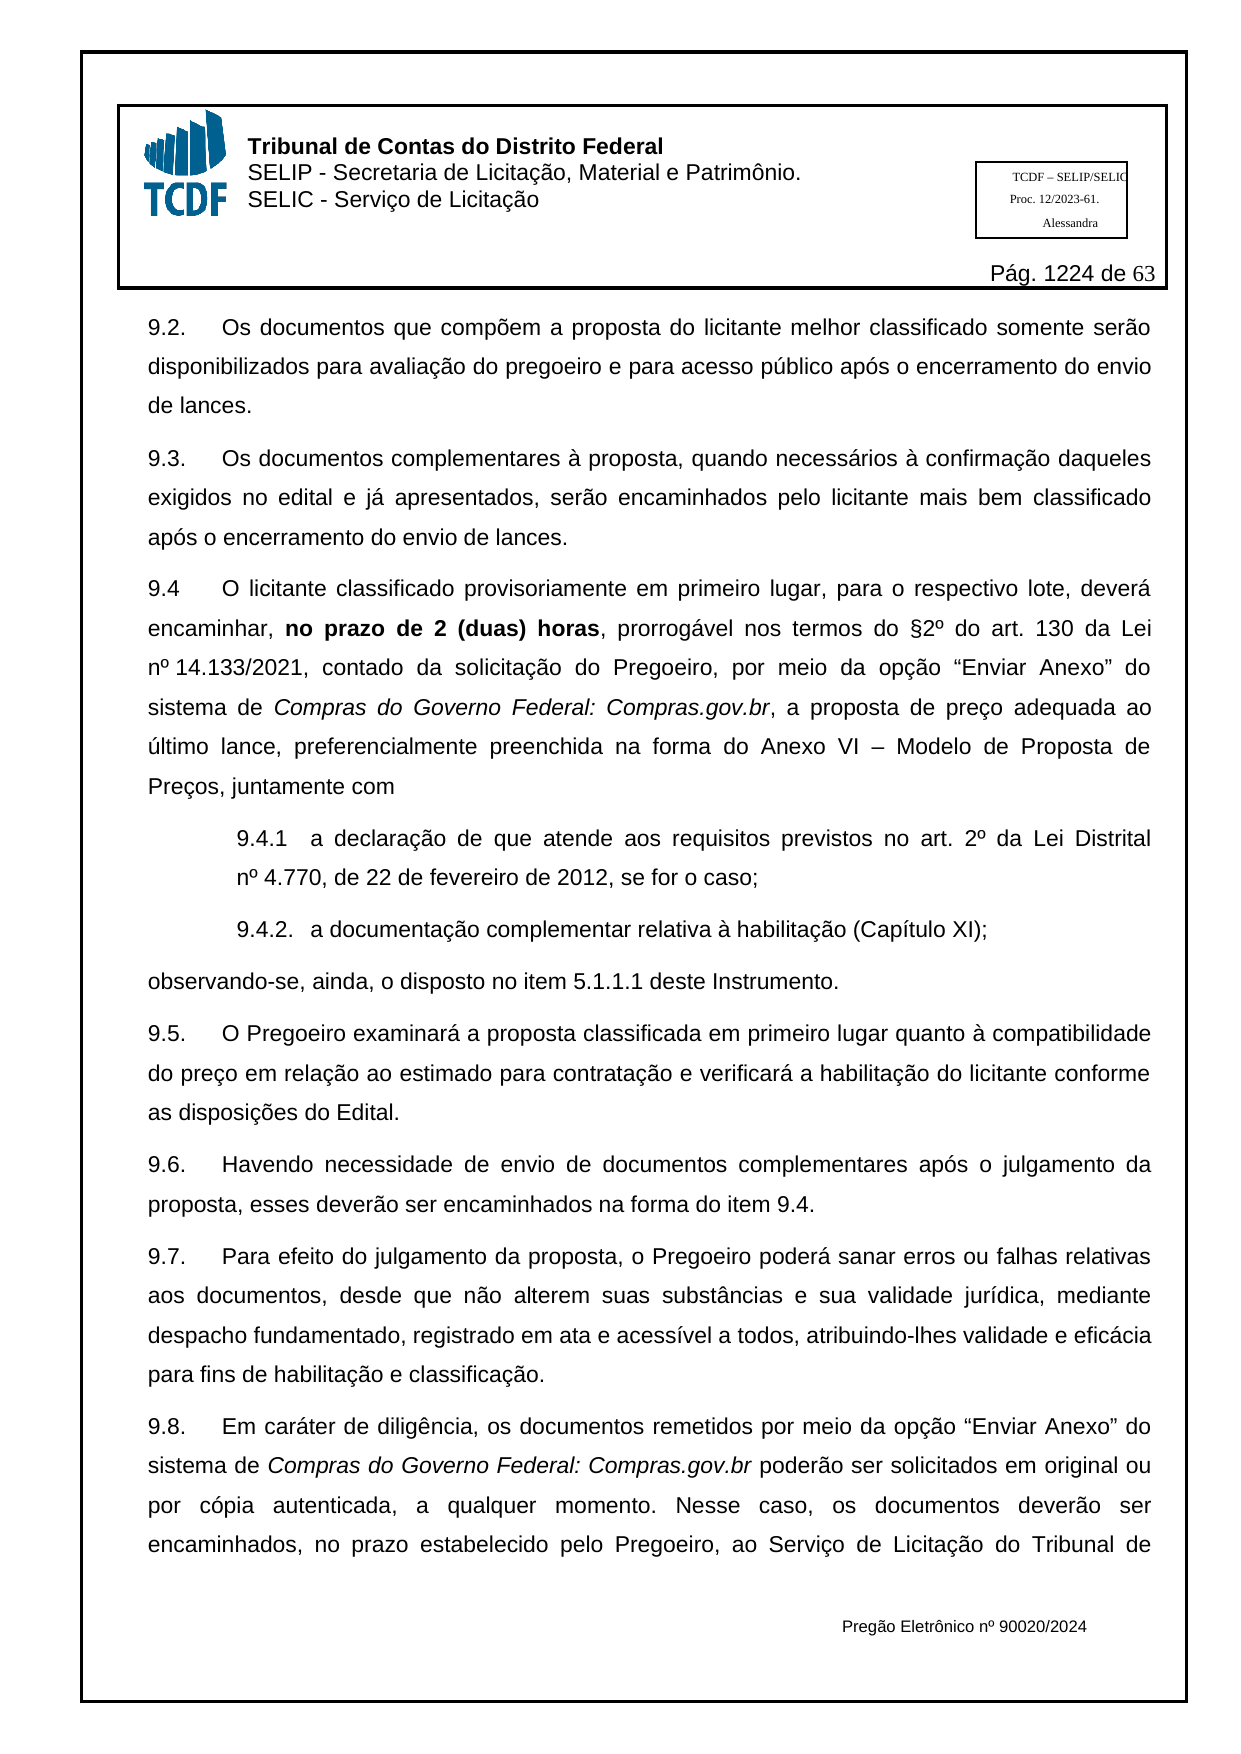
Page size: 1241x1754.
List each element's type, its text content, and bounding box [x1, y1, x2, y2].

text 9.4 O licitante classificado provisoriamente em primeiro lugar, para o respectivo lote, deverá encaminhar, no prazo de 2 (duas) horas, prorrogável nos termos do §2º do art. 130 da Lei nº 14.133/2021, contado da solicitação do Pregoeiro, por meio da opção “Enviar Anexo” do sistema de Compras do Governo Federal: Compras.gov.br, a proposta de preço adequada ao último lance, preferencialmente preenchida na forma do Anexo VI – Modelo de Proposta de Preços, juntamente com [148, 575, 1152, 799]
text 9.4.2. a documentação complementar relativa à habilitação (Capítulo XI); [236, 916, 1152, 943]
text observando-se, ainda, o disposto no item 5.1.1.1 deste Instrumento. [148, 968, 1152, 994]
text 9.6. Havendo necessidade de envio de documentos complementares após o julgamento da proposta, esses deverão ser encaminhados na forma do item 9.4. [148, 1151, 1152, 1217]
text 9.4.1 a declaração de que atende aos requisitos previstos no art. 2º da Lei Distrital nº 4.770, de 22 de fevereiro de 2012, se for o caso; [236, 825, 1152, 891]
text 9.2. Os documentos que compõem a proposta do licitante melhor classificado somente serão disponibilizados para avaliação do pregoeiro e para acesso público após o encerramento do envio de lances. [148, 313, 1152, 419]
picture [129, 107, 241, 218]
text 9.5. O Pregoeiro examinará a proposta classificada em primeiro lugar quanto à compatibilidade do preço em relação ao estimado para contratação e verificará a habilitação do licitante conforme as disposições do Edital. [148, 1020, 1152, 1126]
text 9.7. Para efeito do julgamento da proposta, o Pregoeiro poderá sanar erros ou falhas relativas aos documentos, desde que não alterem suas substâncias e sua validade jurídica, mediante despacho fundamentado, registrado em ata e acessível a todos, atribuindo-lhes validade e eficácia para fins de habilitação e classificação. [148, 1243, 1152, 1387]
text 9.3. Os documentos complementares à proposta, quando necessários à confirmação daqueles exigidos no edital e já apresentados, serão encaminhados pelo licitante mais bem classificado após o encerramento do envio de lances. [148, 444, 1152, 550]
